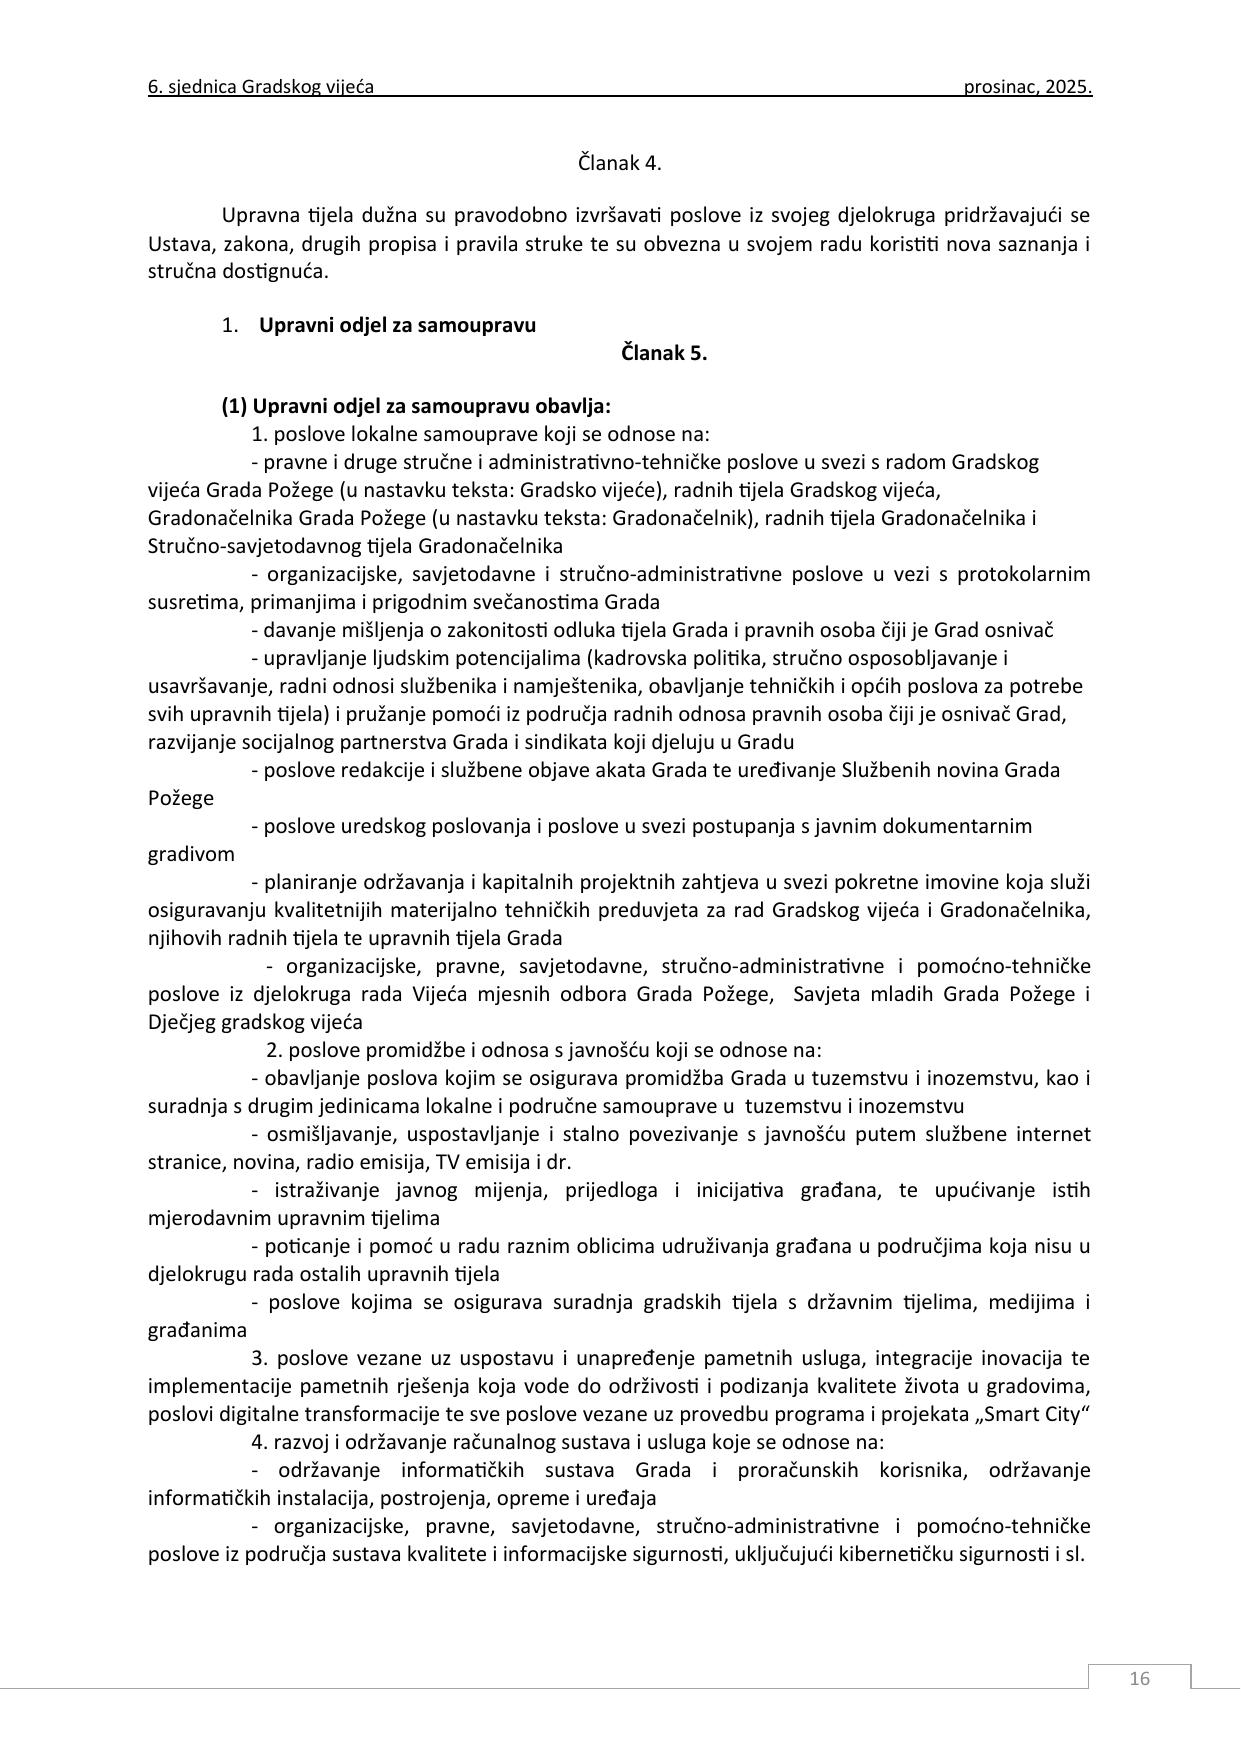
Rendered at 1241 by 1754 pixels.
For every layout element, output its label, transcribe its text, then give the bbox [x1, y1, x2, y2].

text - organizacijske, pravne, savjetodavne, stručno-administrativne i pomoćno-tehničke poslove iz područja sustava kvalitete i informacijske sigurnosti, uključujući kibernetičku sigurnosti i sl. [148, 1512, 1093, 1568]
list (1) Upravni odjel za samoupravu obavlja: [148, 391, 1093, 419]
list Upravni odjel za samoupravu [221, 310, 1093, 338]
text Upravna tijela dužna su pravodobno izvršavati poslove iz svojeg djelokruga pridržavajući se Ustava, zakona, drugih propisa i pravila struke te su obvezna u svojem radu koristiti nova saznanja i stručna dostignuća. [148, 201, 1093, 285]
text - planiranje održavanja i kapitalnih projektnih zahtjeva u svezi pokretne imovine koja služi osiguravanju kvalitetnijih materijalno tehničkih preduvjeta za rad Gradskog vijeća i Gradonačelnika, njihovih radnih tijela te upravnih tijela Grada [148, 867, 1093, 951]
text - organizacijske, savjetodavne i stručno-administrativne poslove u vezi s protokolarnim susretima, primanjima i prigodnim svečanostima Grada [148, 559, 1093, 615]
text - osmišljavanje, uspostavljanje i stalno povezivanje s javnošću putem službene internet stranice, novina, radio emisija, TV emisija i dr. [148, 1119, 1093, 1175]
text - obavljanje poslova kojim se osigurava promidžba Grada u tuzemstvu i inozemstvu, kao i suradnja s drugim jedinicama lokalne i područne samouprave u tuzemstvu i inozemstvu [148, 1063, 1093, 1119]
text 4. razvoj i održavanje računalnog sustava i usluga koje se odnose na: [148, 1427, 1093, 1456]
text - istraživanje javnog mijenja, prijedloga i inicijativa građana, te upućivanje istih mjerodavnim upravnim tijelima [148, 1175, 1093, 1231]
text 3. poslove vezane uz uspostavu i unapređenje pametnih usluga, integracije inovacija te implementacije pametnih rješenja koja vode do održivosti i podizanja kvalitete života u gradovima, poslovi digitalne transformacije te sve poslove vezane uz provedbu programa i projekata „Smart City“ [148, 1343, 1093, 1427]
text - upravljanje ljudskim potencijalima (kadrovska politika, stručno osposobljavanje i usavršavanje, radni odnosi službenika i namještenika, obavljanje tehničkih i općih poslova za potrebe svih upravnih tijela) i pružanje pomoći iz područja radnih odnosa pravnih osoba čiji je osnivač Grad, razvijanje socijalnog partnerstva Grada i sindikata koji djeluju u Gradu [148, 643, 1093, 755]
text - poticanje i pomoć u radu raznim oblicima udruživanja građana u područjima koja nisu u djelokrugu rada ostalih upravnih tijela [148, 1231, 1093, 1287]
list Članak 5. [621, 338, 1093, 366]
text Članak 4. [148, 148, 1093, 176]
text - poslove kojima se osigurava suradnja gradskih tijela s državnim tijelima, medijima i građanima [148, 1287, 1093, 1343]
text - održavanje informatičkih sustava Grada i proračunskih korisnika, održavanje informatičkih instalacija, postrojenja, opreme i uređaja [148, 1456, 1093, 1512]
text 2. poslove promidžbe i odnosa s javnošću koji se odnose na: [148, 1035, 1093, 1063]
text - poslove uredskog poslovanja i poslove u svezi postupanja s javnim dokumentarnim gradivom [148, 811, 1093, 867]
text - organizacijske, pravne, savjetodavne, stručno-administrativne i pomoćno-tehničke poslove iz djelokruga rada Vijeća mjesnih odbora Grada Požege, Savjeta mladih Grada Požege i Dječjeg gradskog vijeća [148, 951, 1093, 1035]
text 1. poslove lokalne samouprave koji se odnose na: [148, 419, 1093, 447]
text - davanje mišljenja o zakonitosti odluka tijela Grada i pravnih osoba čiji je Grad osnivač [148, 615, 1093, 643]
text - pravne i druge stručne i administrativno-tehničke poslove u svezi s radom Gradskog vijeća Grada Požege (u nastavku teksta: Gradsko vijeće), radnih tijela Gradskog vijeća, Gradonačelnika Grada Požege (u nastavku teksta: Gradonačelnik), radnih tijela Gradonačelnika i Stručno-savjetodavnog tijela Gradonačelnika [148, 447, 1093, 559]
text - poslove redakcije i službene objave akata Grada te uređivanje Službenih novina Grada Požege [148, 755, 1093, 811]
